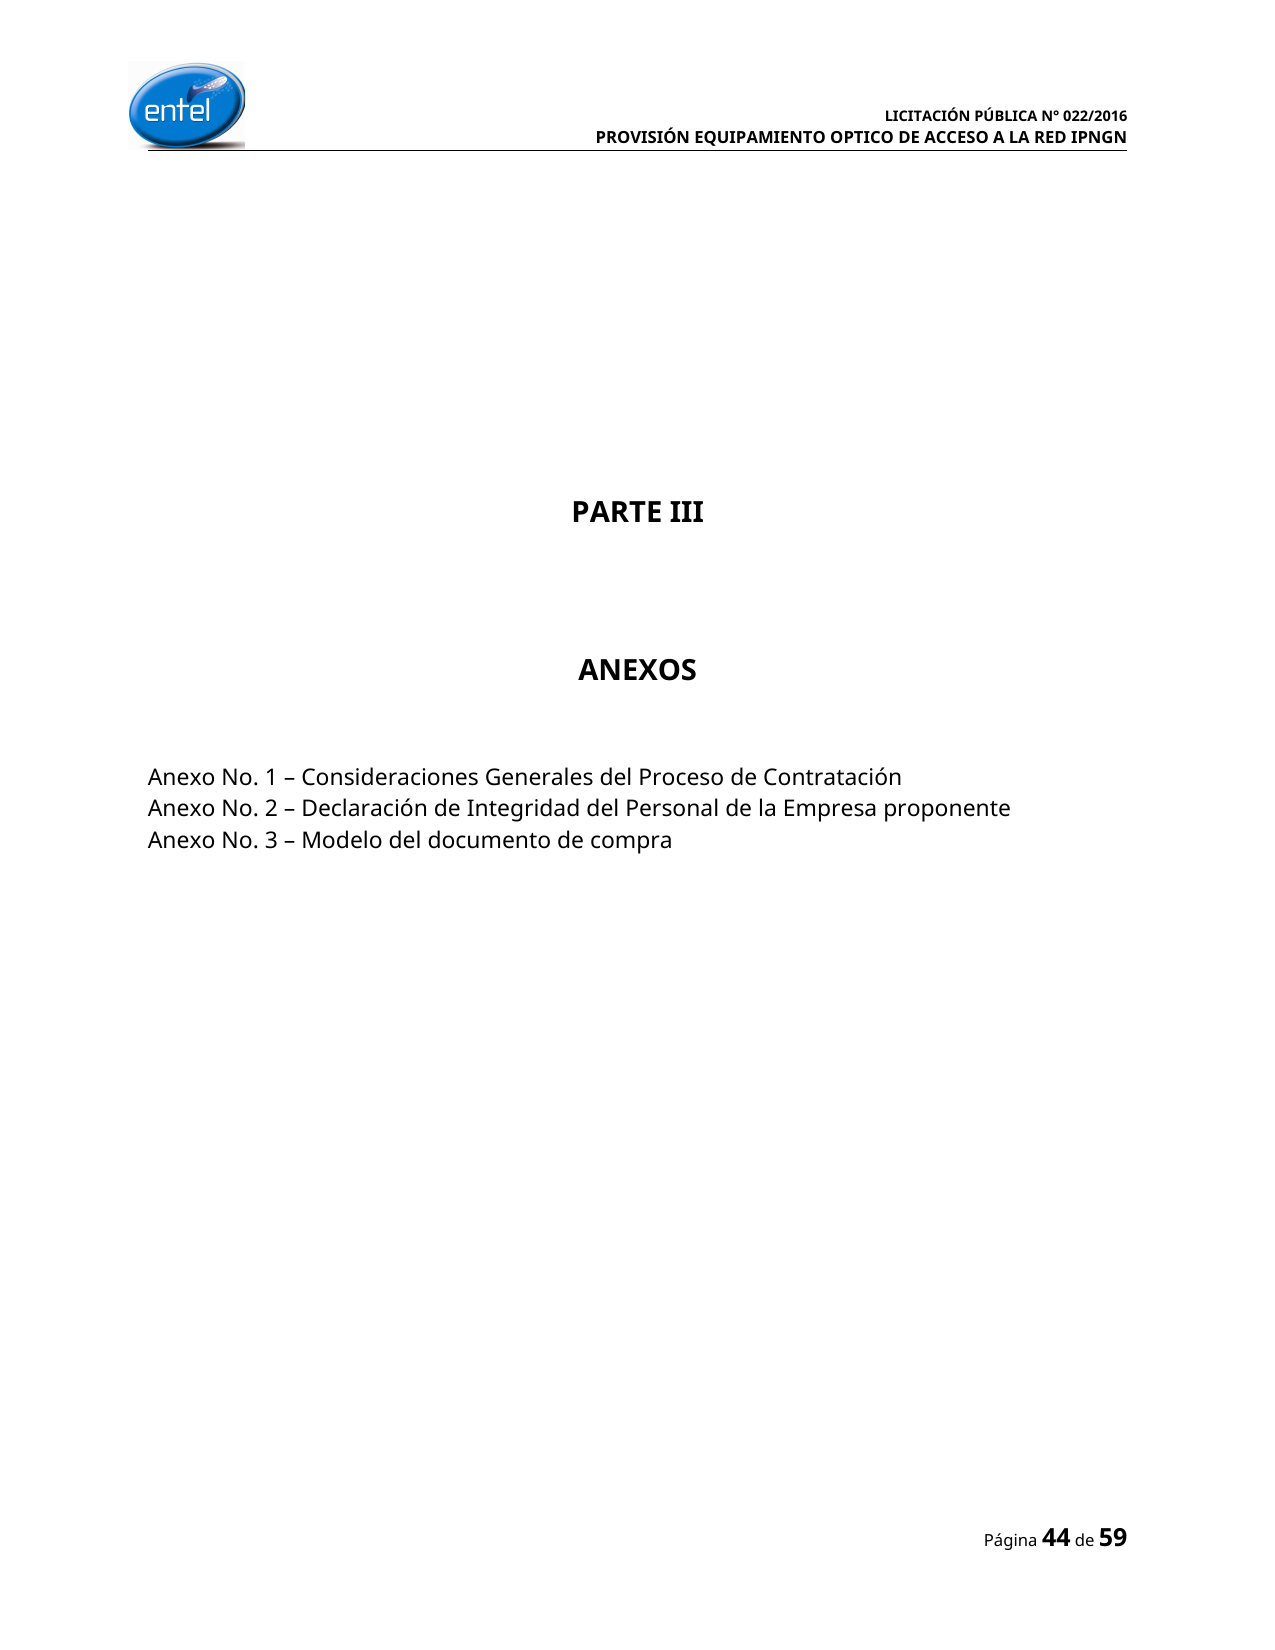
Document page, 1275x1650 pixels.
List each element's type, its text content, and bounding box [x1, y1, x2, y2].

text Anexo No. 3 – Modelo del documento de compra [148, 824, 1127, 855]
text Anexo No. 1 – Consideraciones Generales del Proceso de Contratación [148, 761, 1127, 792]
subtitle PARTE III [148, 491, 1127, 531]
picture [128, 61, 246, 150]
text ANEXOS [148, 649, 1127, 689]
text Anexo No. 2 – Declaración de Integridad del Personal de la Empresa proponente [148, 792, 1127, 824]
